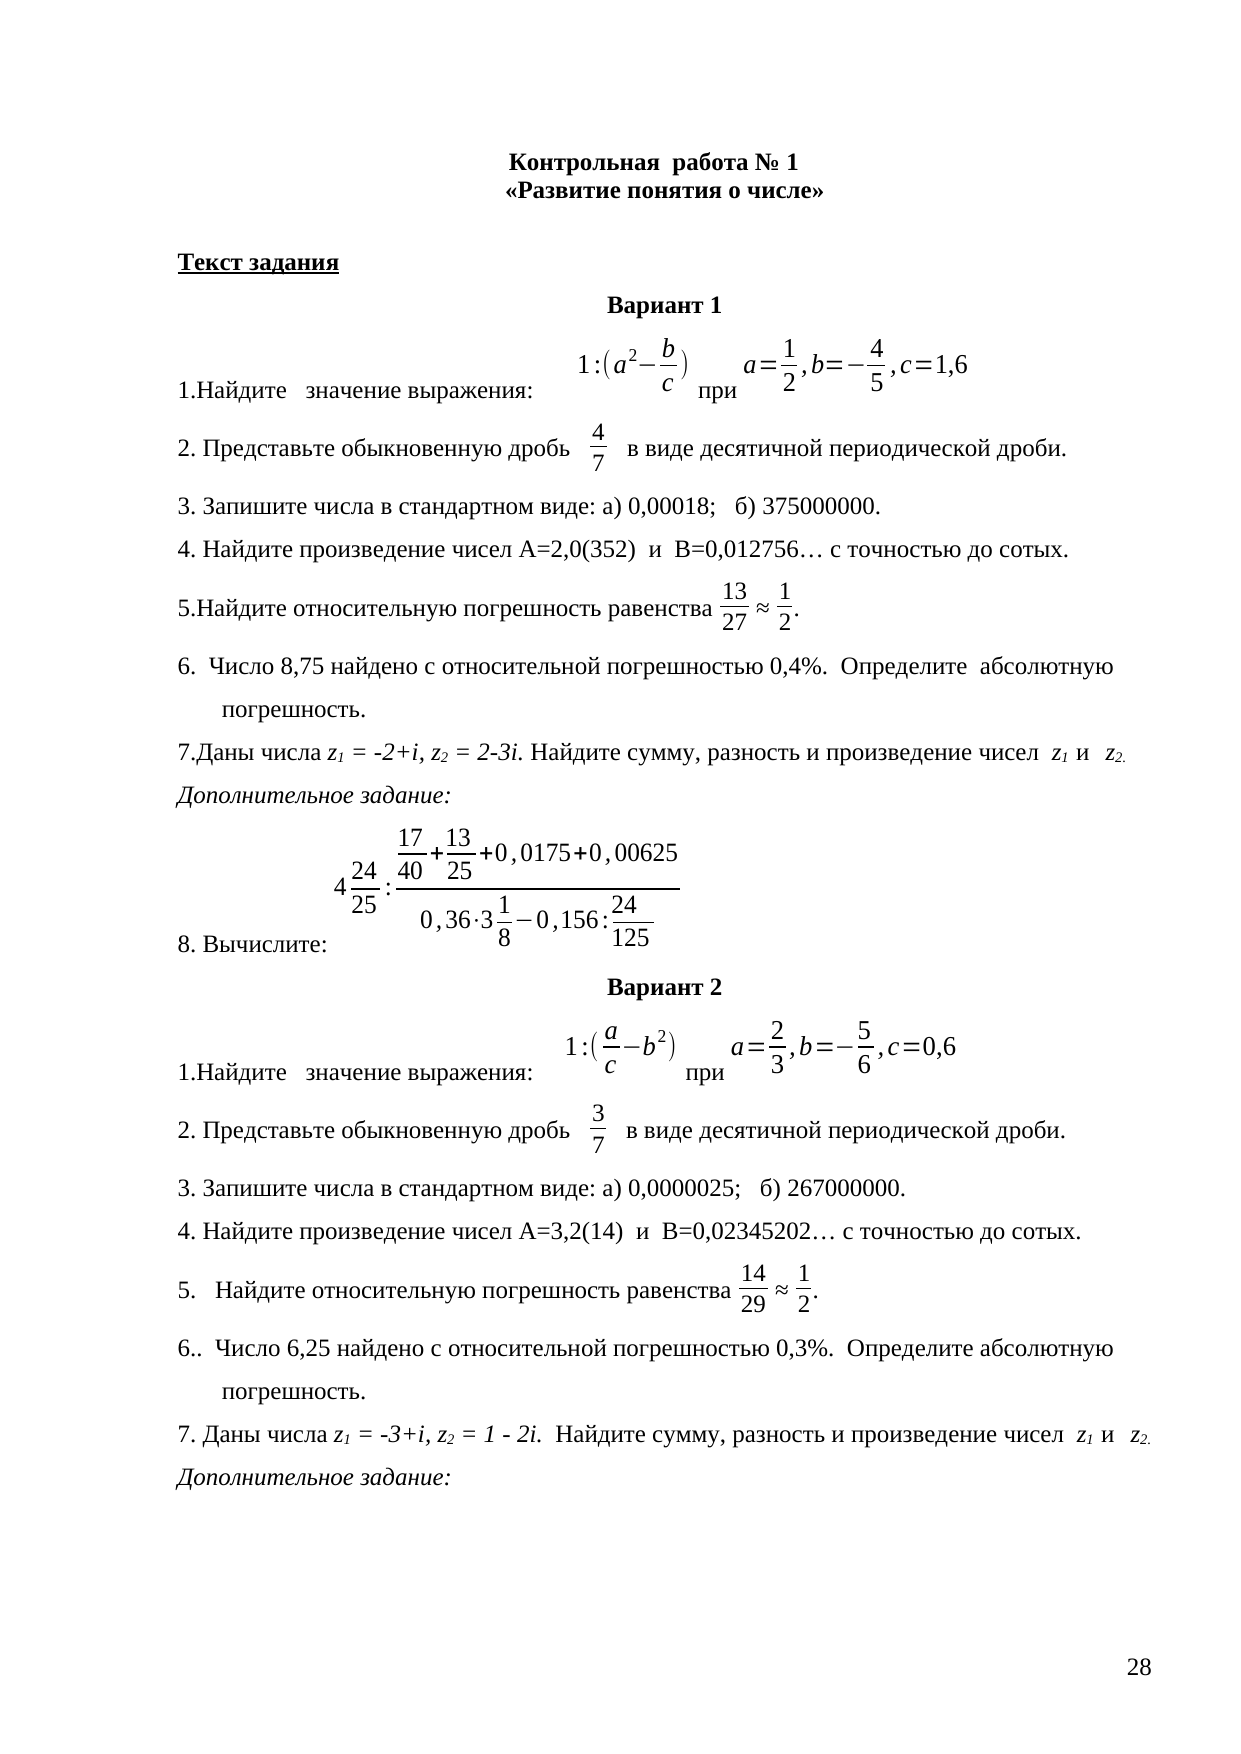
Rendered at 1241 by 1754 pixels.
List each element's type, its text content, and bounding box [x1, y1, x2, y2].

text Текст задания [177, 247, 1152, 276]
text 3. Запишите числа в стандартном виде: а) 0,0000025; б) 267000000. [177, 1173, 1152, 1202]
text 5. Найдите относительную погрешность равенства ≈ . [177, 1259, 1152, 1318]
text Дополнительное задание: [177, 1462, 1152, 1491]
text 1.Найдите значение выражения: при [177, 1016, 1152, 1086]
text «Развитие понятия о числе» [177, 176, 1152, 204]
text 4. Найдите произведение чисел А=3,2(14) и В=0,02345202… с точностью до сотых. [177, 1216, 1152, 1245]
text Вариант 1 [177, 291, 1152, 319]
text 3. Запишите числа в стандартном виде: а) 0,00018; б) 375000000. [177, 491, 1152, 520]
text 6. Число 8,75 найдено с относительной погрешностью 0,4%. Определите абсолютную погрешность. [177, 651, 1152, 723]
text Вариант 2 [177, 972, 1152, 1001]
text 2. Представьте обыкновенную дробь в виде десятичной периодической дроби. [177, 1100, 1152, 1159]
text 2. Представьте обыкновенную дробь в виде десятичной периодической дроби. [177, 418, 1152, 477]
text 4. Найдите произведение чисел А=2,0(352) и В=0,012756… с точностью до сотых. [177, 534, 1152, 563]
text 1.Найдите значение выражения: при [177, 334, 1152, 404]
text 6.. Число 6,25 найдено с относительной погрешностью 0,3%. Определите абсолютную погрешность. [177, 1333, 1152, 1405]
text 7. Даны числа z1 = -3+i, z2 = 1 - 2i. Найдите сумму, разность и произведение чисел z1 и z2. [177, 1419, 1152, 1448]
text 8. Вычислите: [177, 823, 1152, 958]
text 5.Найдите относительную погрешность равенства ≈ . [177, 578, 1152, 637]
text Дополнительное задание: [177, 780, 1152, 809]
text 7.Даны числа z1 = -2+i, z2 = 2-3i. Найдите сумму, разность и произведение чисел z1 и z2. [177, 737, 1152, 766]
text Контрольная работа № 1 [177, 147, 1152, 176]
